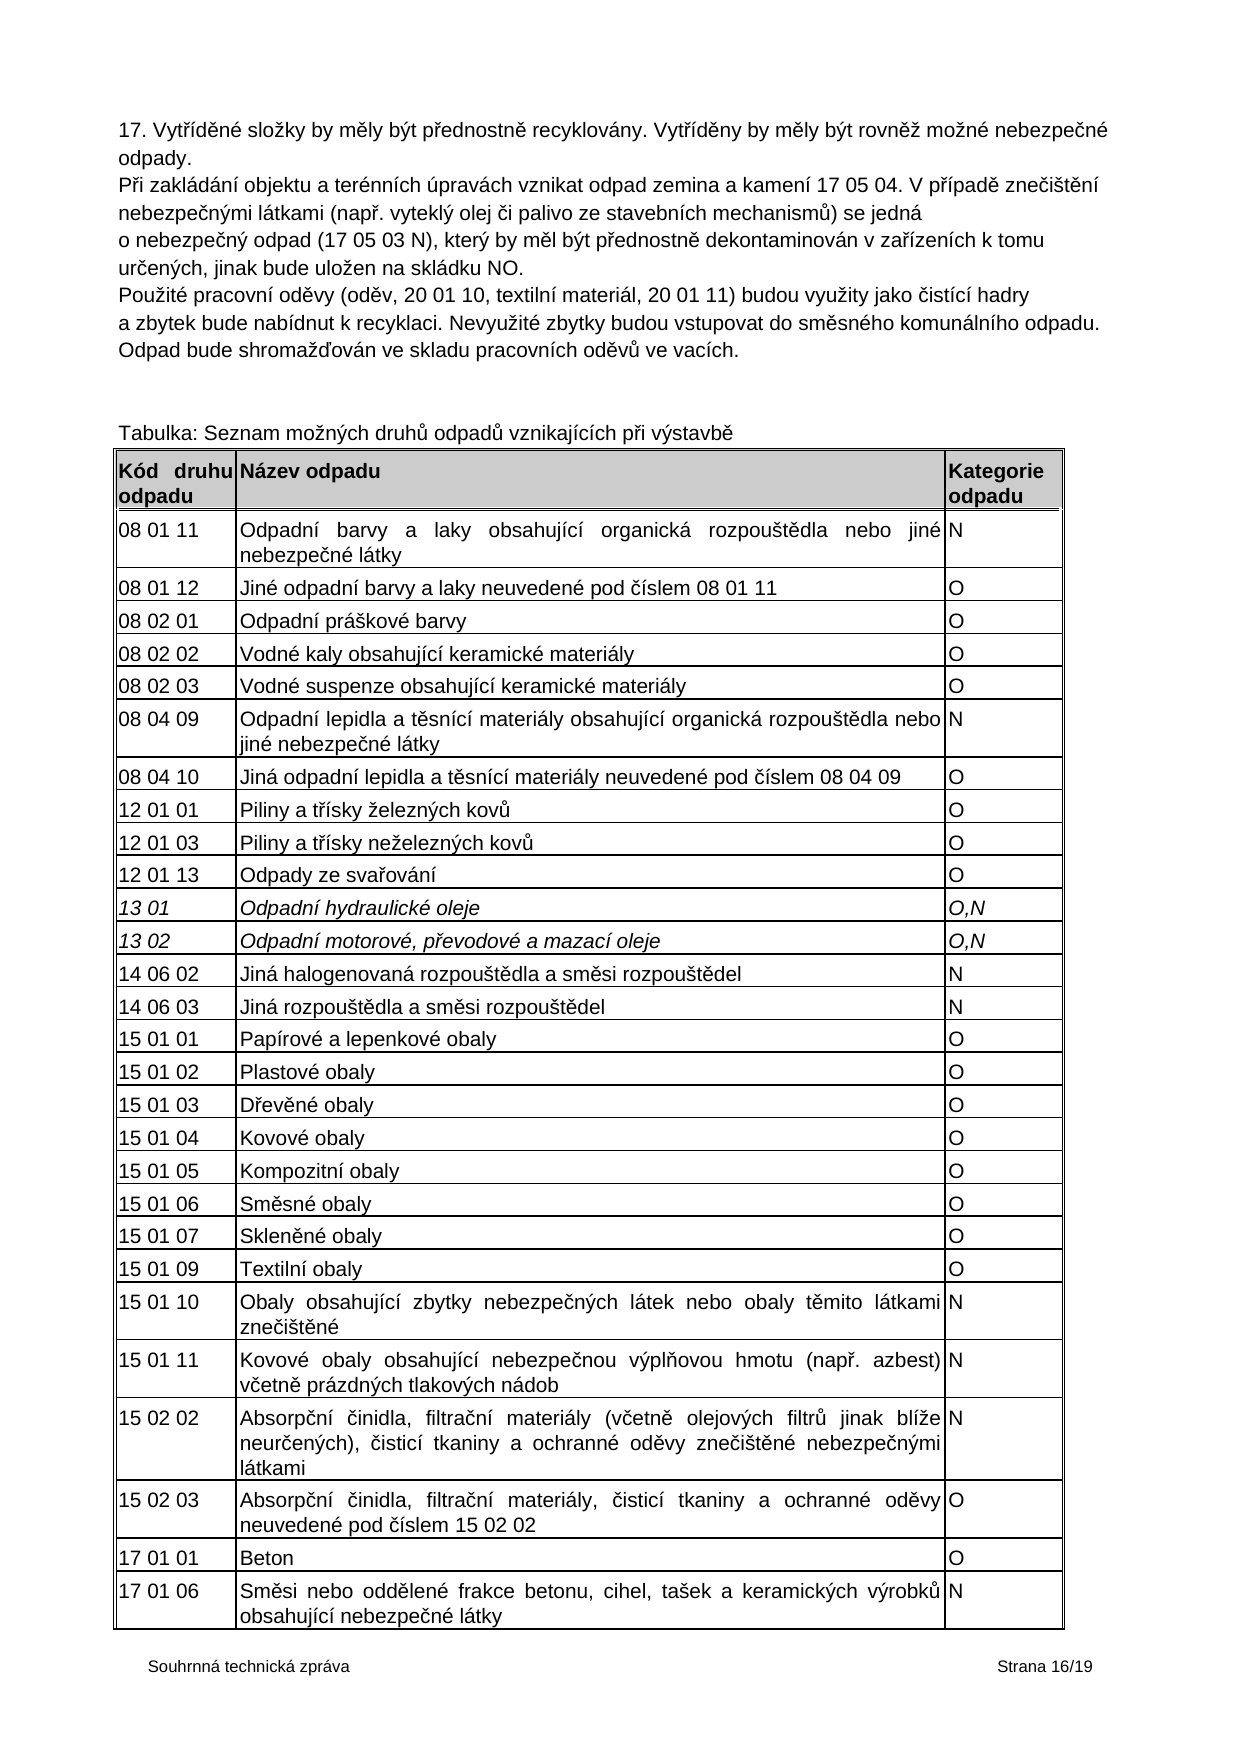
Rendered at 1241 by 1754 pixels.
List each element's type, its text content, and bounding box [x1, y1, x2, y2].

text a zbytek bude nabídnut k recyklaci. Nevyužité zbytky budou vstupovat do směsného komunálního odpadu. Odpad bude shromažďován ve skladu pracovních oděvů ve vacích. [118, 311, 1122, 362]
table_cell 15 01 09 [117, 1250, 235, 1281]
table_cell 15 01 02 [117, 1053, 235, 1084]
table_cell O [946, 1184, 1062, 1215]
table_cell 15 01 11 [117, 1340, 235, 1397]
table_cell Beton [237, 1539, 944, 1570]
table_cell Obaly obsahující zbytky nebezpečných látek nebo obaly těmito látkami znečištěné [237, 1283, 944, 1339]
text Při zakládání objektu a terénních úpravách vznikat odpad zemina a kamení 17 05 04. V případě znečištění nebezpečnými látkami (např. vyteklý olej či palivo ze stavebních mechanismů) se jedná [118, 173, 1122, 224]
table_cell N [946, 700, 1062, 756]
table_cell Absorpční činidla, filtrační materiály (včetně olejových filtrů jinak blíže neurčených), čisticí tkaniny a ochranné oděvy znečištěné nebezpečnými látkami [237, 1398, 944, 1479]
table_cell O [946, 1020, 1062, 1051]
table_cell N [946, 1340, 1062, 1397]
table_cell Kompozitní obaly [237, 1151, 944, 1182]
table_cell 15 02 02 [117, 1398, 235, 1479]
table_cell 15 01 04 [117, 1118, 235, 1150]
table_cell Textilní obaly [237, 1250, 944, 1281]
table_cell 14 06 03 [117, 987, 235, 1018]
table_cell O [946, 1086, 1062, 1117]
table_cell 15 01 01 [117, 1020, 235, 1051]
table_cell O [946, 568, 1062, 600]
table_cell 15 02 03 [117, 1481, 235, 1537]
table_cell Směsné obaly [237, 1184, 944, 1215]
table_cell Dřevěné obaly [237, 1086, 944, 1117]
table_cell 17 01 01 [117, 1539, 235, 1570]
table_cell O [946, 1217, 1062, 1248]
table_cell Piliny a třísky železných kovů [237, 790, 944, 822]
table_cell Jiné odpadní barvy a laky neuvedené pod číslem 08 01 11 [237, 568, 944, 600]
table_cell O [946, 1539, 1062, 1570]
table_header Kód druhu odpadu [117, 451, 235, 507]
table_cell Odpadní barvy a laky obsahující organická rozpouštědla nebo jiné nebezpečné látky [237, 511, 944, 567]
table_header Název odpadu [237, 451, 944, 507]
table_cell 17 01 06 [117, 1572, 235, 1628]
table_cell O [946, 1151, 1062, 1182]
table_cell 15 01 10 [117, 1283, 235, 1339]
text Tabulka: Seznam možných druhů odpadů vznikajících při výstavbě [118, 421, 1122, 444]
table_cell O [946, 601, 1062, 632]
table_cell O [946, 823, 1062, 854]
table_cell 12 01 01 [117, 790, 235, 822]
text Použité pracovní oděvy (oděv, 20 01 10, textilní materiál, 20 01 11) budou využity jako čistící hadry [118, 283, 1122, 307]
table_cell Plastové obaly [237, 1053, 944, 1084]
table_cell O [946, 1481, 1062, 1537]
table_cell Odpady ze svařování [237, 856, 944, 887]
table_cell Jiná odpadní lepidla a těsnící materiály neuvedené pod číslem 08 04 09 [237, 758, 944, 789]
table_cell 08 02 03 [117, 667, 235, 698]
table_cell 15 01 07 [117, 1217, 235, 1248]
table_cell 15 01 05 [117, 1151, 235, 1182]
table_cell O [946, 1250, 1062, 1281]
table_cell Jiná halogenovaná rozpouštědla a směsi rozpouštědel [237, 955, 944, 986]
table_cell O,N [946, 922, 1062, 953]
table_cell 15 01 06 [117, 1184, 235, 1215]
table_cell O,N [946, 889, 1062, 920]
table_cell N [946, 1283, 1062, 1339]
table_cell 13 02 [117, 922, 235, 953]
table_cell Kovové obaly obsahující nebezpečnou výplňovou hmotu (např. azbest) včetně prázdných tlakových nádob [237, 1340, 944, 1397]
table_cell Vodné kaly obsahující keramické materiály [237, 634, 944, 665]
table_cell Vodné suspenze obsahující keramické materiály [237, 667, 944, 698]
table_cell N [946, 1398, 1062, 1479]
table_cell N [946, 987, 1062, 1018]
table_cell Absorpční činidla, filtrační materiály, čisticí tkaniny a ochranné oděvy neuvedené pod číslem 15 02 02 [237, 1481, 944, 1537]
table_cell 08 01 12 [117, 568, 235, 600]
table_header Kategorie odpadu [946, 451, 1062, 507]
table_cell N [946, 955, 1062, 986]
table_cell Odpadní hydraulické oleje [237, 889, 944, 920]
table_cell O [946, 758, 1062, 789]
table_cell 13 01 [117, 889, 235, 920]
table_cell 08 04 10 [117, 758, 235, 789]
table_cell 12 01 13 [117, 856, 235, 887]
table_cell N [946, 508, 1062, 567]
table_cell O [946, 1118, 1062, 1150]
table_cell O [946, 1053, 1062, 1084]
table_cell Piliny a třísky neželezných kovů [237, 823, 944, 854]
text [118, 118, 1122, 169]
table_cell Odpadní motorové, převodové a mazací oleje [237, 922, 944, 953]
table_cell Odpadní práškové barvy [237, 601, 944, 632]
table_cell O [946, 634, 1062, 665]
table_cell 08 02 02 [117, 634, 235, 665]
table_cell 08 01 11 [117, 508, 235, 567]
table_cell O [946, 856, 1062, 887]
table_cell 14 06 02 [117, 955, 235, 986]
table_cell 15 01 03 [117, 1086, 235, 1117]
table_cell N [946, 1572, 1062, 1628]
table_cell Papírové a lepenkové obaly [237, 1020, 944, 1051]
table_cell 12 01 03 [117, 823, 235, 854]
table_cell Odpadní lepidla a těsnící materiály obsahující organická rozpouštědla nebo jiné nebezpečné látky [237, 700, 944, 756]
table_cell 08 02 01 [117, 601, 235, 632]
table_cell Kovové obaly [237, 1118, 944, 1150]
table_cell O [946, 790, 1062, 822]
table_cell Směsi nebo oddělené frakce betonu, cihel, tašek a keramických výrobků obsahující nebezpečné látky [237, 1572, 944, 1628]
table_cell 08 04 09 [117, 700, 235, 756]
table_cell Jiná rozpouštědla a směsi rozpouštědel [237, 987, 944, 1018]
text o nebezpečný odpad (17 05 03 N), který by měl být přednostně dekontaminován v zařízeních k tomu určených, jinak bude uložen na skládku NO. [118, 228, 1122, 279]
table_cell O [946, 667, 1062, 698]
table_cell Skleněné obaly [237, 1217, 944, 1248]
